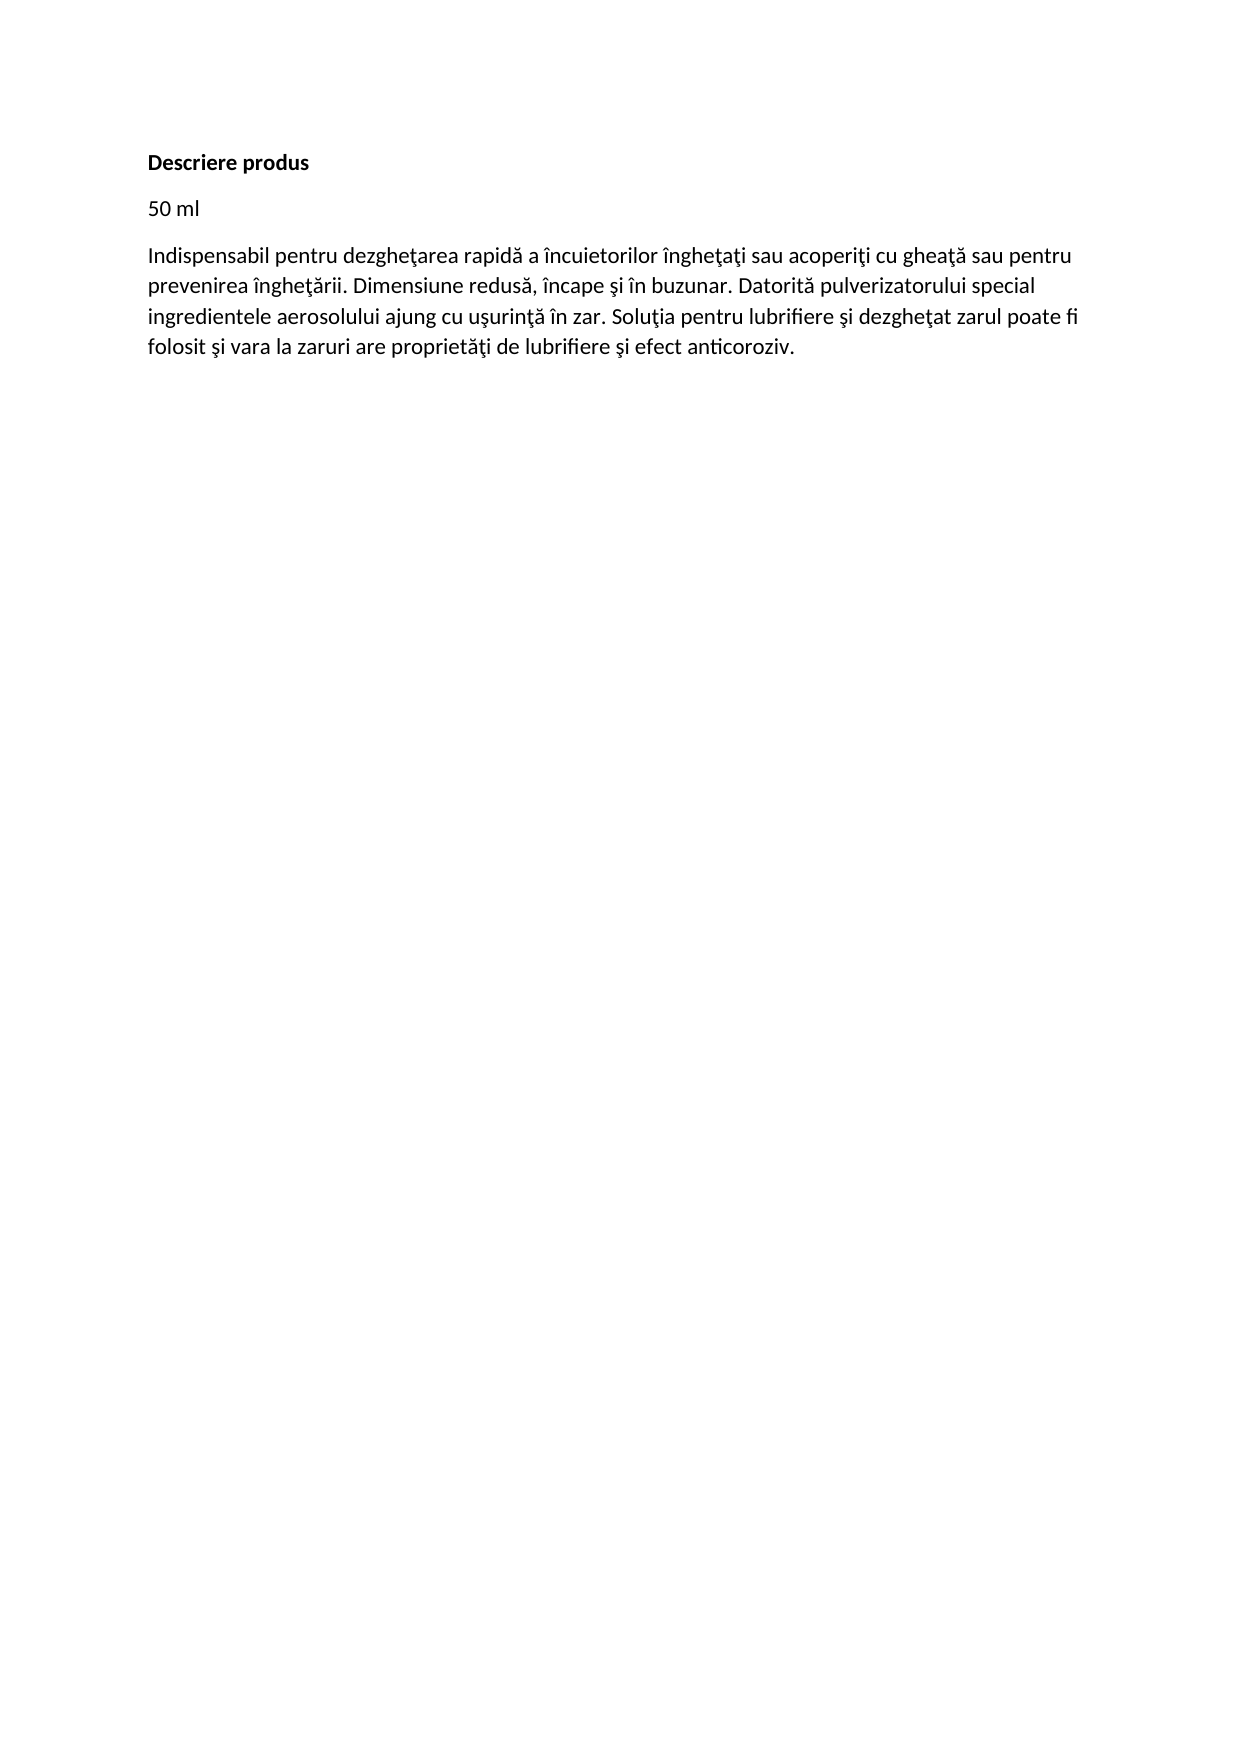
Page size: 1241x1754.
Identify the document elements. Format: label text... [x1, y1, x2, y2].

text Indispensabil pentru dezgheţarea rapidă a încuietorilor îngheţaţi sau acoperiţi cu gheaţă sau pentru prevenirea îngheţării. Dimensiune redusă, încape şi în buzunar. Datorită pulverizatorului special ingredientele aerosolului ajung cu uşurinţă în zar. Soluţia pentru lubrifiere şi dezgheţat zarul poate fi folosit şi vara la zaruri are proprietăţi de lubrifiere şi efect anticoroziv. [148, 241, 1093, 360]
text 50 ml [148, 194, 1093, 222]
text Descriere produs [148, 148, 1093, 176]
